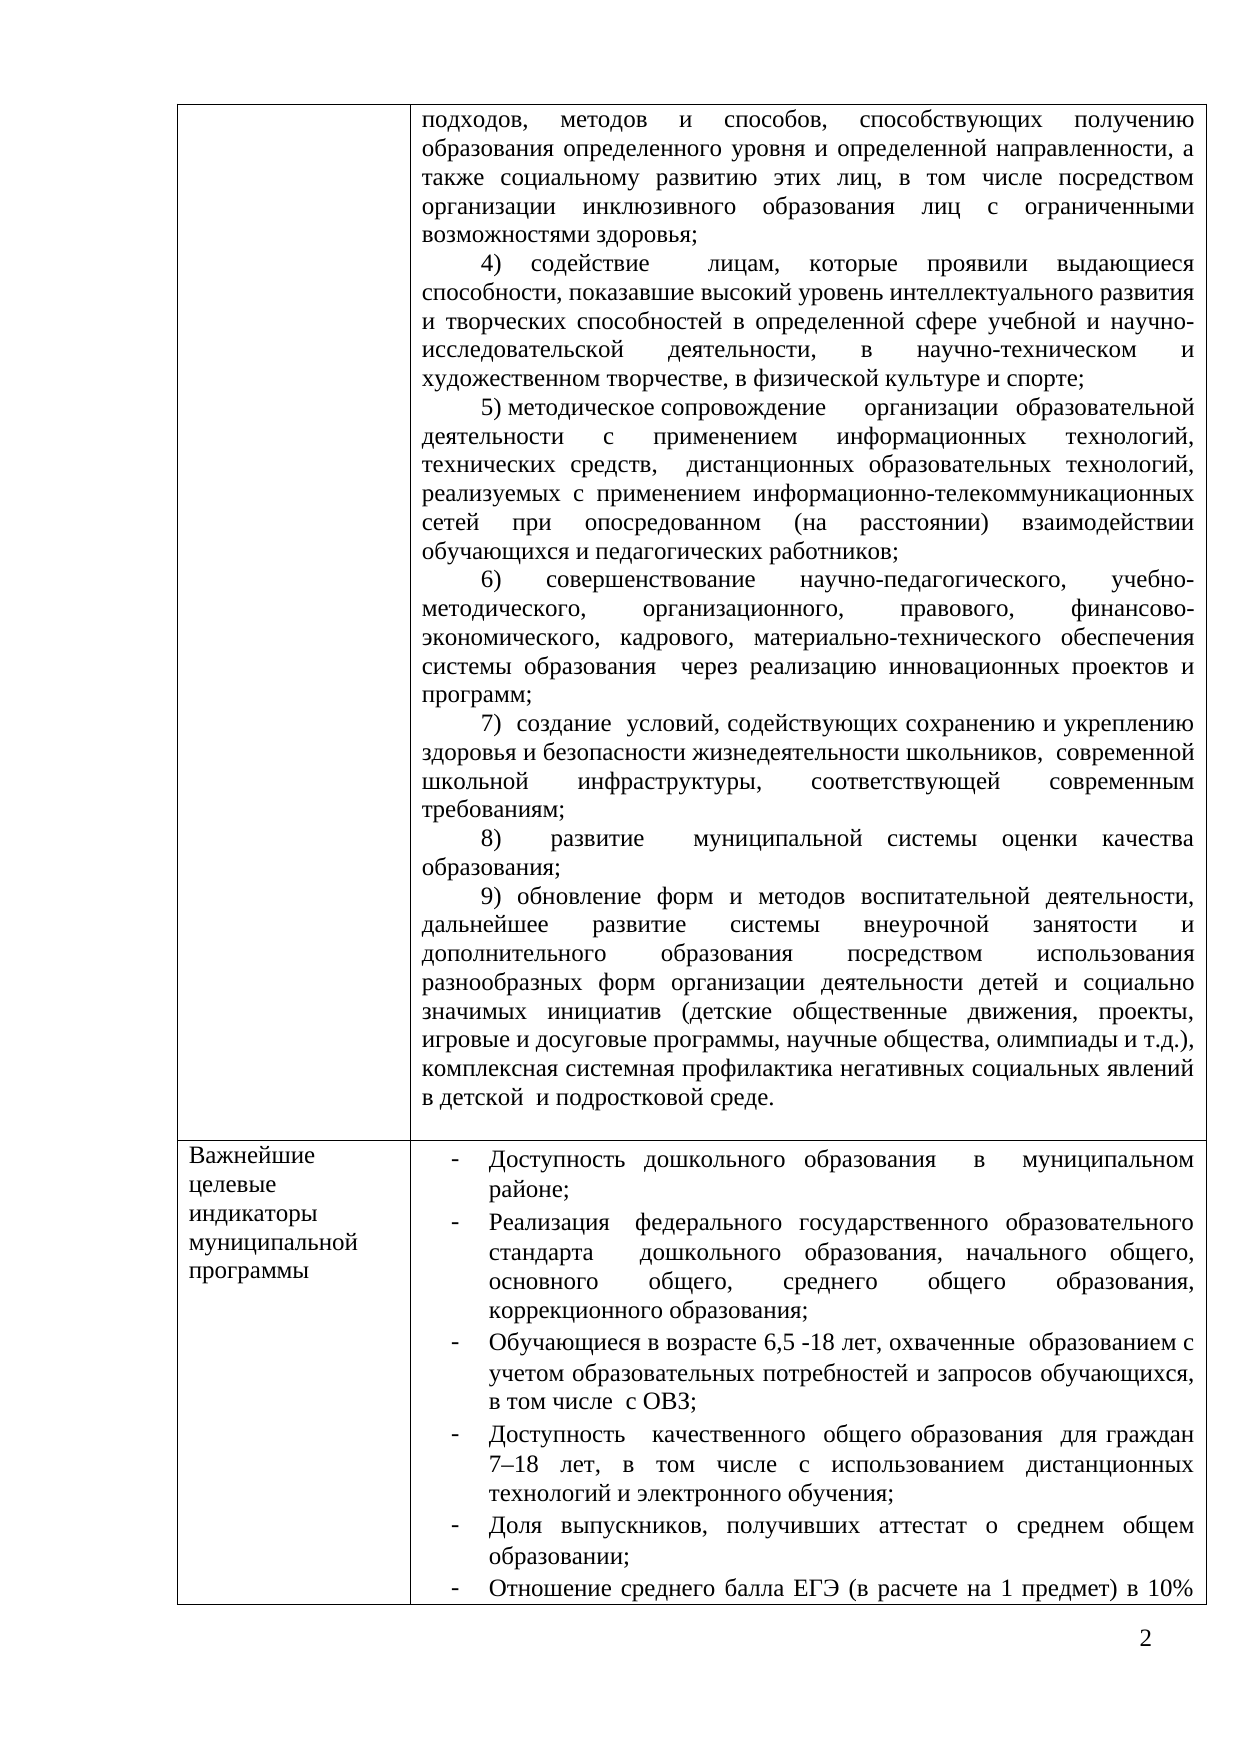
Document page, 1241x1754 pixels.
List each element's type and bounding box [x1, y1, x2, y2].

table_cell [411, 1141, 1206, 1604]
table_cell [411, 105, 1206, 1139]
table_cell [178, 105, 410, 1139]
table_cell [178, 1141, 410, 1604]
